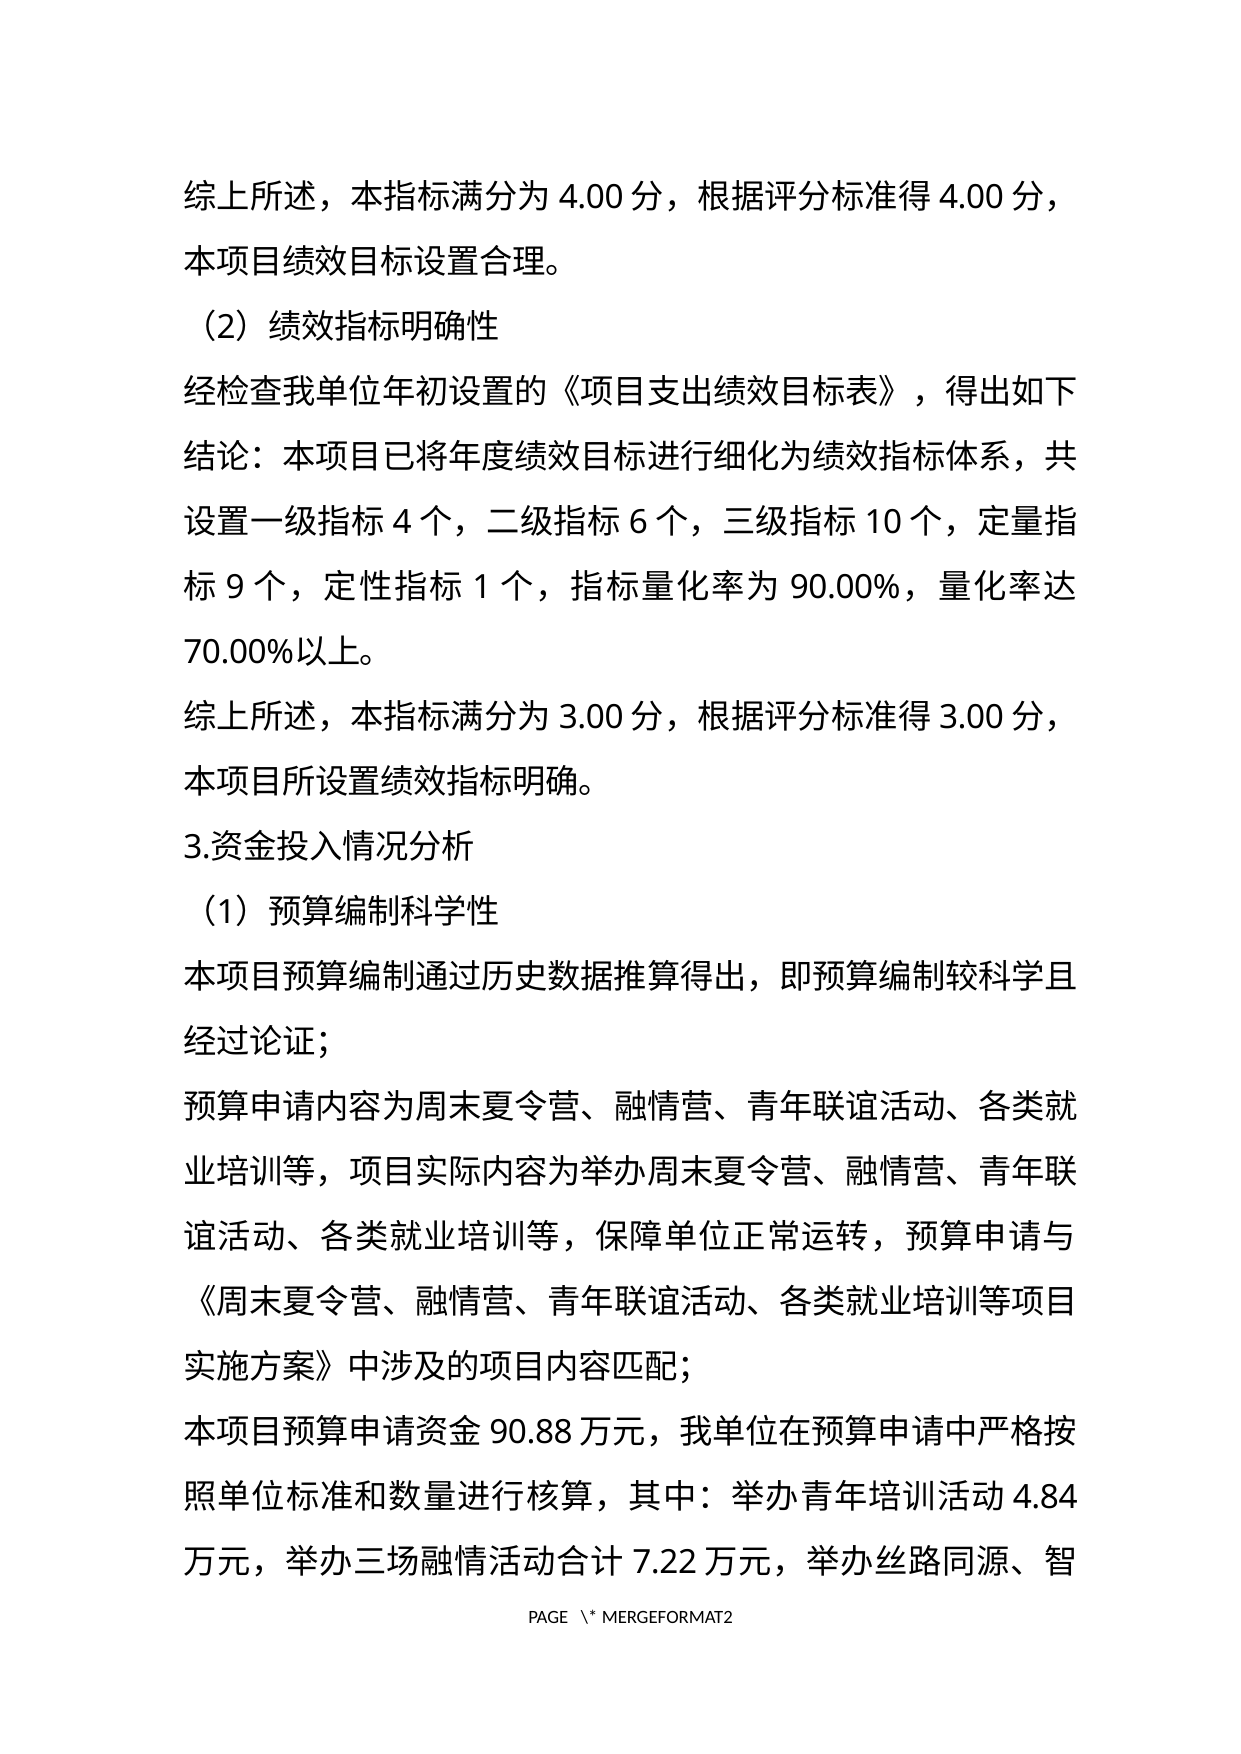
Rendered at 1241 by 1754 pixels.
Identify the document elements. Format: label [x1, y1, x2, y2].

text [183, 162, 1078, 1592]
